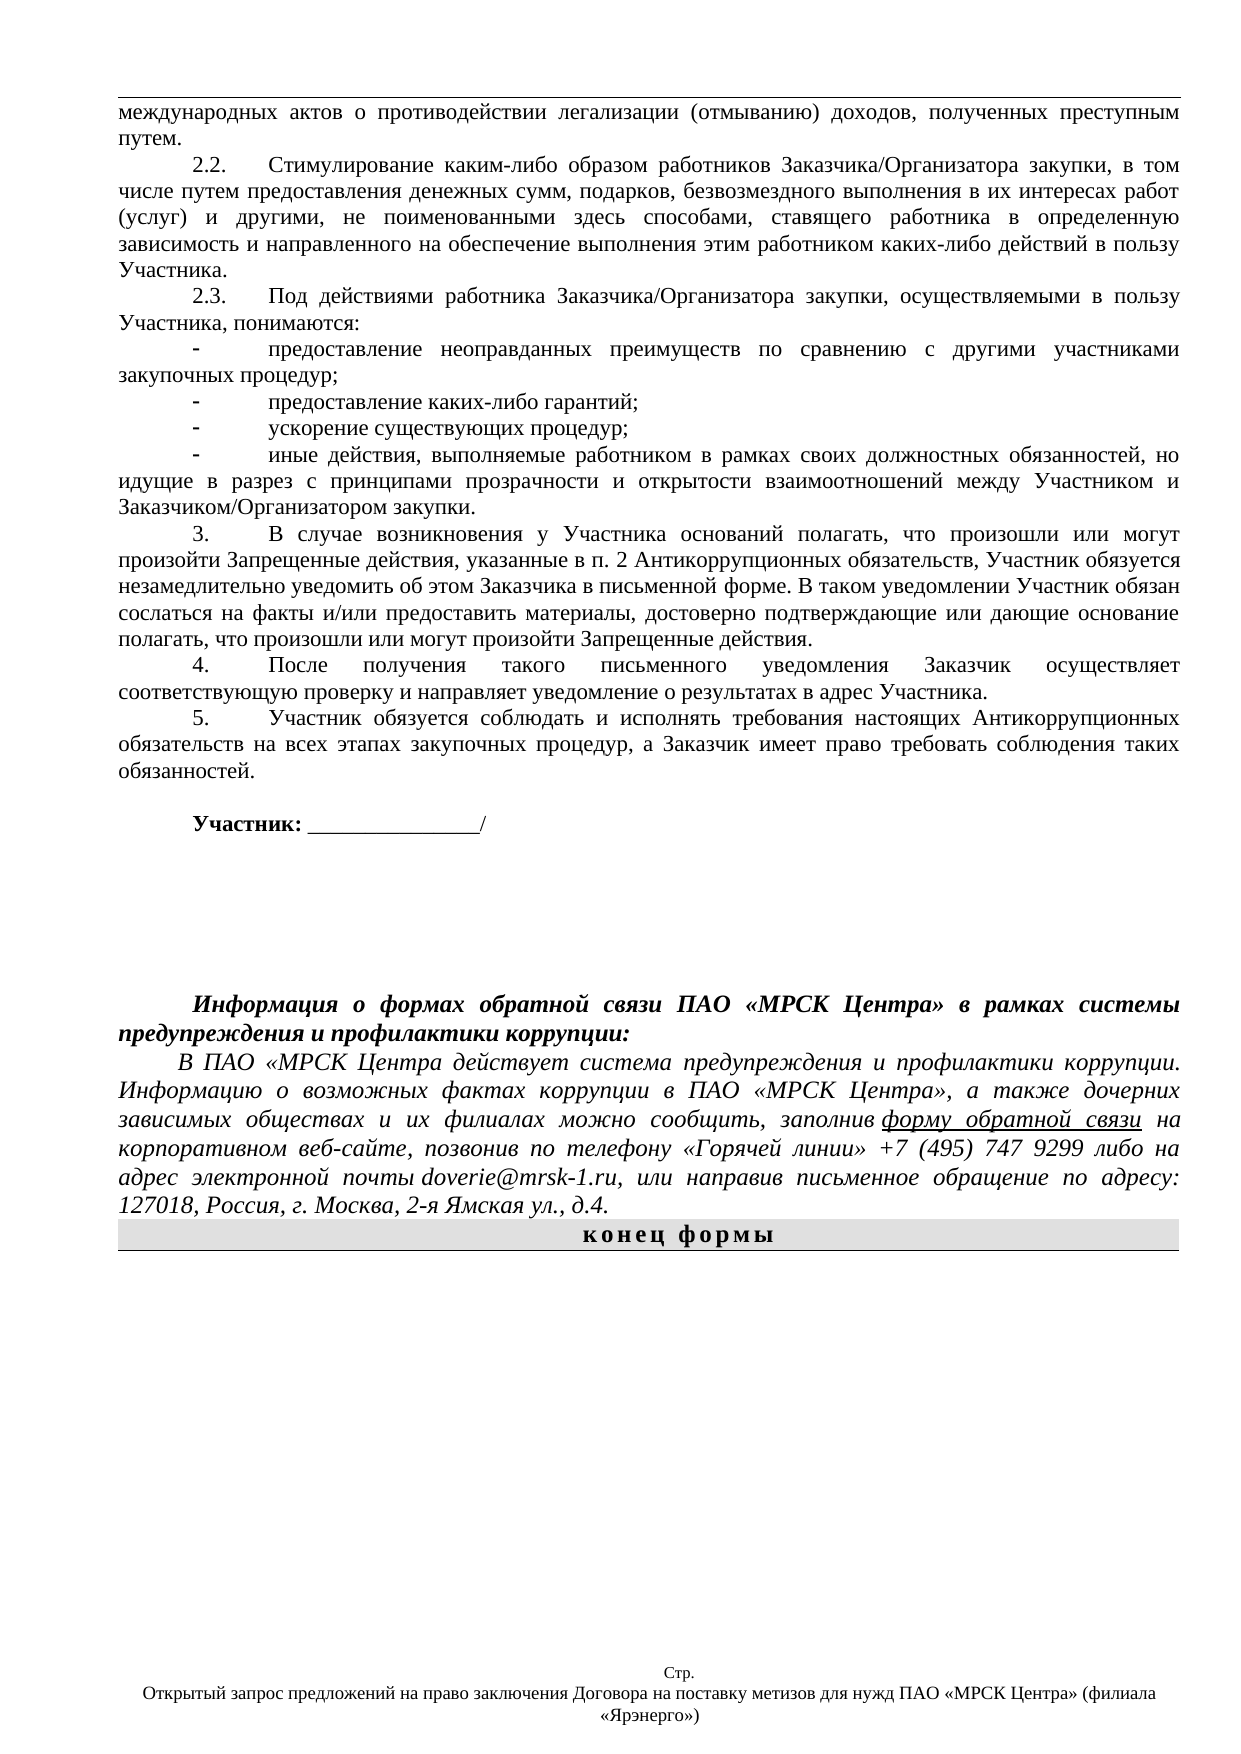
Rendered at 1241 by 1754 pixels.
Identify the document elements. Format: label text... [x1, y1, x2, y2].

list После получения такого письменного уведомления Заказчик осуществляет соответствующую проверку и направляет уведомление о результатах в адрес Участника. [118, 651, 1181, 704]
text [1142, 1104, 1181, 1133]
text Информация о формах обратной связи ПАО «МРСК Центра» в рамках системы предупреждения и профилактики коррупции: [118, 989, 1181, 1047]
text В ПАО «МРСК Центра действует система предупреждения и профилактики коррупции. Информацию о возможных фактах коррупции в ПАО «МРСК Центра», а также дочерних зависимых обществах и их филиалах можно сообщить, заполнив форму обратной связи на корпоративном веб-сайте, позвонив по телефону «Горячей линии» +7 (495) 747 9299 либо на адрес электронной почты doverie@mrsk-1.ru, или направив письменное обращение по адресу: 127018, Россия, г. Москва, 2-я Ямская ул., д.4. [118, 1047, 1181, 1076]
list Под действиями работника Заказчика/Организатора закупки, осуществляемыми в пользу Участника, понимаются: [118, 282, 1181, 335]
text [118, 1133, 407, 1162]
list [118, 98, 1181, 151]
list иные действия, выполняемые работником в рамках своих должностных обязанностей, но идущие в разрез с принципами прозрачности и открытости взаимоотношений между Участником и Заказчиком/Организатором закупки. [118, 441, 1181, 520]
list Участник обязуется соблюдать и исполнять требования настоящих Антикоррупционных обязательств на всех этапах закупочных процедур, а Заказчик имеет право требовать соблюдения таких обязанностей. [118, 704, 1181, 783]
list ускорение существующих процедур; [118, 414, 1181, 441]
text конец формы [118, 1219, 1179, 1250]
list предоставление каких-либо гарантий; [118, 388, 1181, 414]
text Участник: _______________/ [118, 809, 1181, 836]
list В случае возникновения у Участника оснований полагать, что произошли или могут произойти Запрещенные действия, указанные в п. 2 Антикоррупционных обязательств, Участник обязуется незамедлительно уведомить об этом Заказчика в письменной форме. В таком уведомлении Участник обязан сослаться на факты и/или предоставить материалы, достоверно подтверждающие или дающие основание полагать, что произошли или могут произойти Запрещенные действия. [118, 520, 1181, 651]
list предоставление неоправданных преимуществ по сравнению с другими участниками закупочных процедур; [118, 335, 1181, 388]
text В ПАО «МРСК Центра действует система предупреждения и профилактики коррупции. Информацию о возможных фактах коррупции в ПАО «МРСК Центра», а также дочерних зависимых обществах и их филиалах можно сообщить, заполнив форму обратной связи на корпоративном веб-сайте, позвонив по телефону «Горячей линии» +7 (495) 747 9299 либо на адрес электронной почты doverie@mrsk-1.ru, или направив письменное обращение по адресу: 127018, Россия, г. Москва, 2-я Ямская ул., д.4. [415, 1162, 1181, 1219]
list Cтимулирование каким-либо образом работников Заказчика/Организатора закупки, в том числе путем предоставления денежных сумм, подарков, безвозмездного выполнения в их интересах работ (услуг) и другими, не поименованными здесь способами, ставящего работника в определенную зависимость и направленного на обеспечение выполнения этим работником каких-либо действий в пользу Участника. [118, 151, 1181, 282]
